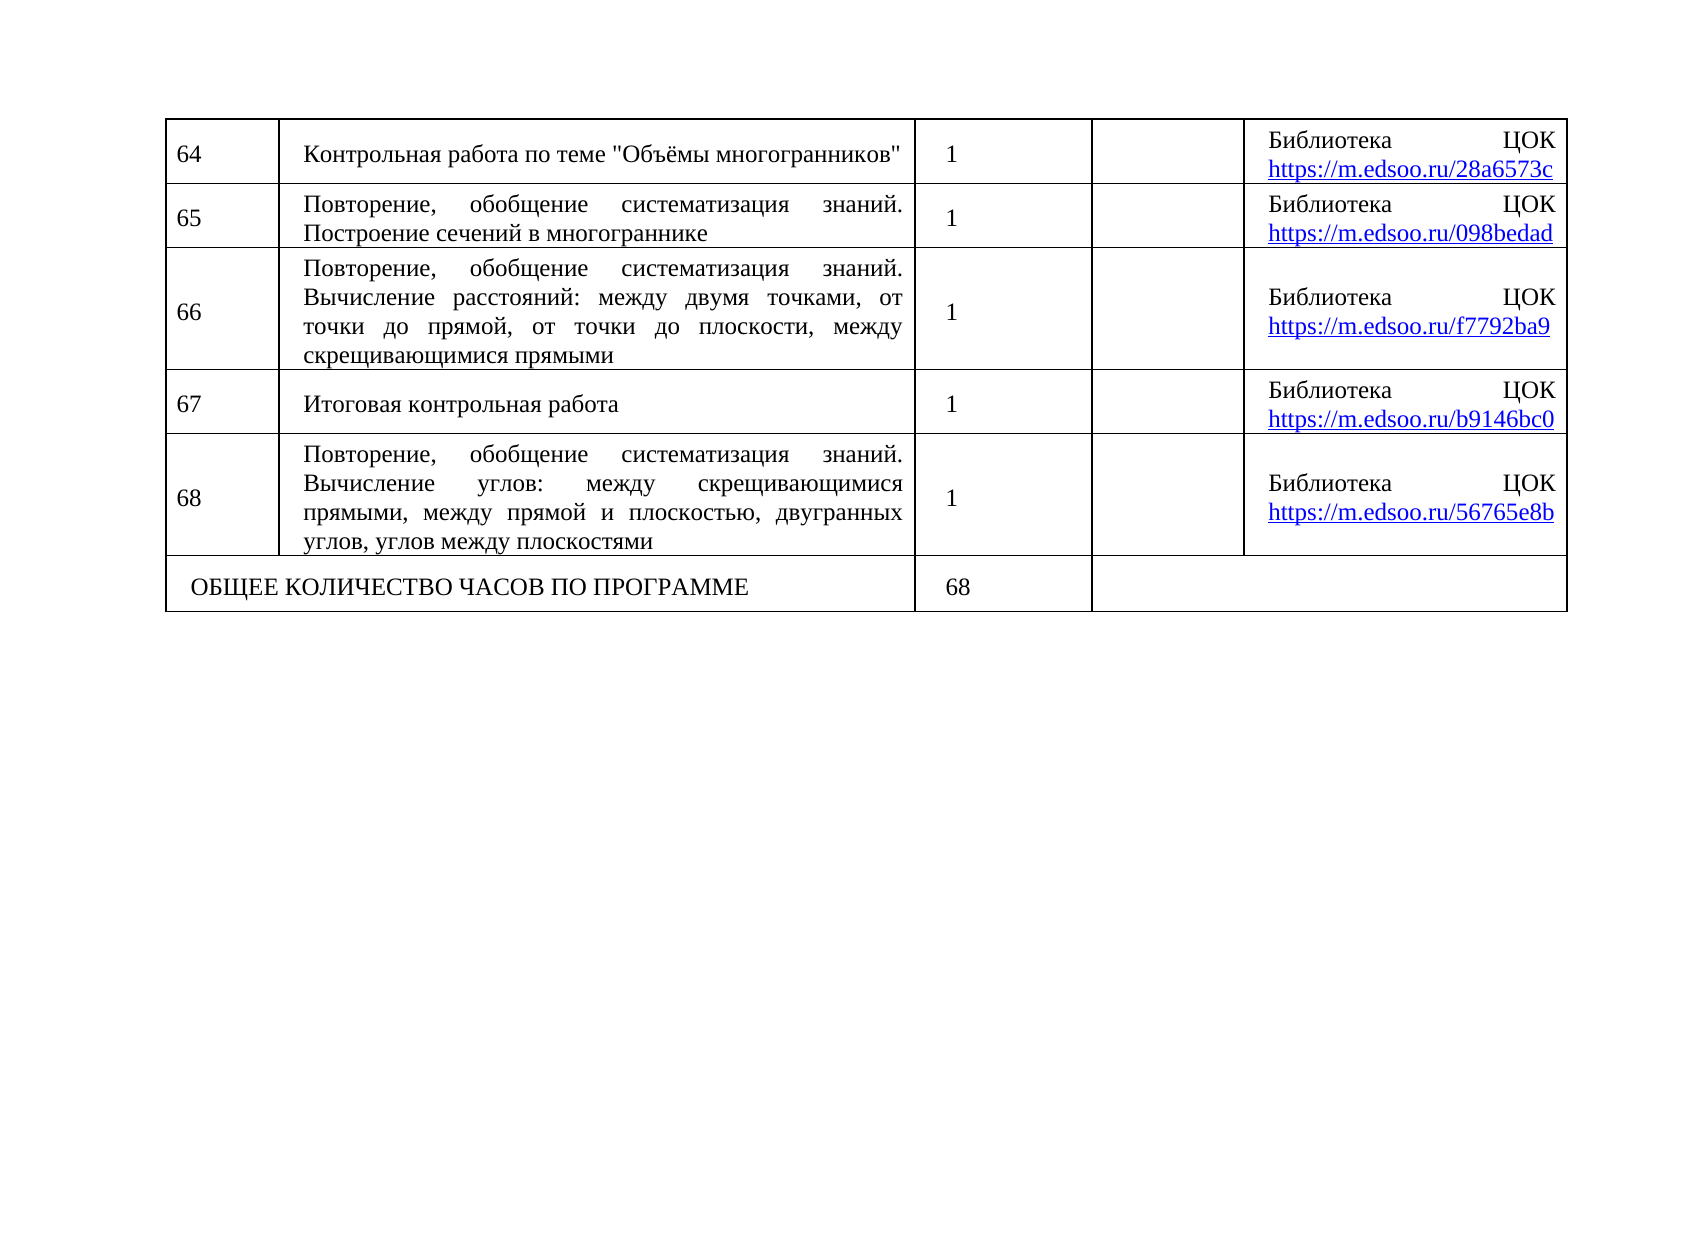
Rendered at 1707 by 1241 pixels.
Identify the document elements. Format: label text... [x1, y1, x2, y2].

table_cell 64 [167, 120, 278, 182]
table_cell ОБЩЕЕ КОЛИЧЕСТВО ЧАСОВ ПО ПРОГРАММЕ [167, 556, 914, 611]
table_cell 65 [167, 184, 278, 247]
table_cell Повторение, обобщение систематизация знаний. Построение сечений в многограннике [280, 184, 914, 247]
table_cell 68 [916, 556, 1091, 611]
table_cell Библиотека ЦОК https://m.edsoo.ru/098bedad [1245, 184, 1566, 247]
table_cell Библиотека ЦОК https://m.edsoo.ru/56765e8b [1245, 434, 1566, 554]
table_cell 1 [916, 184, 1091, 247]
table_cell 66 [167, 248, 278, 368]
table_cell [1093, 248, 1243, 368]
table_cell 1 [916, 248, 1091, 368]
table_cell 67 [167, 370, 278, 433]
table_cell [1093, 434, 1243, 554]
table_cell 1 [916, 120, 1091, 182]
table_cell Библиотека ЦОК https://m.edsoo.ru/28a6573c [1245, 120, 1566, 182]
table_cell Итоговая контрольная работа [280, 370, 914, 433]
table_cell 1 [916, 370, 1091, 433]
table_cell Повторение, обобщение систематизация знаний. Вычисление расстояний: между двумя точками, от точки до прямой, от точки до плоскости, между скрещивающимися прямыми [280, 248, 914, 368]
table_cell [1093, 556, 1566, 611]
table_cell Библиотека ЦОК https://m.edsoo.ru/b9146bc0 [1245, 370, 1566, 433]
table_cell [1093, 120, 1243, 182]
table_cell Повторение, обобщение систематизация знаний. Вычисление углов: между скрещивающимися прямыми, между прямой и плоскостью, двугранных углов, углов между плоскостями [280, 434, 914, 554]
table_cell Контрольная работа по теме "Объёмы многогранников" [280, 120, 914, 182]
table_cell 1 [916, 434, 1091, 554]
table_cell 68 [167, 434, 278, 554]
table_cell [1093, 370, 1243, 433]
table_cell Библиотека ЦОК https://m.edsoo.ru/f7792ba9 [1245, 248, 1566, 368]
table_cell [1093, 184, 1243, 247]
